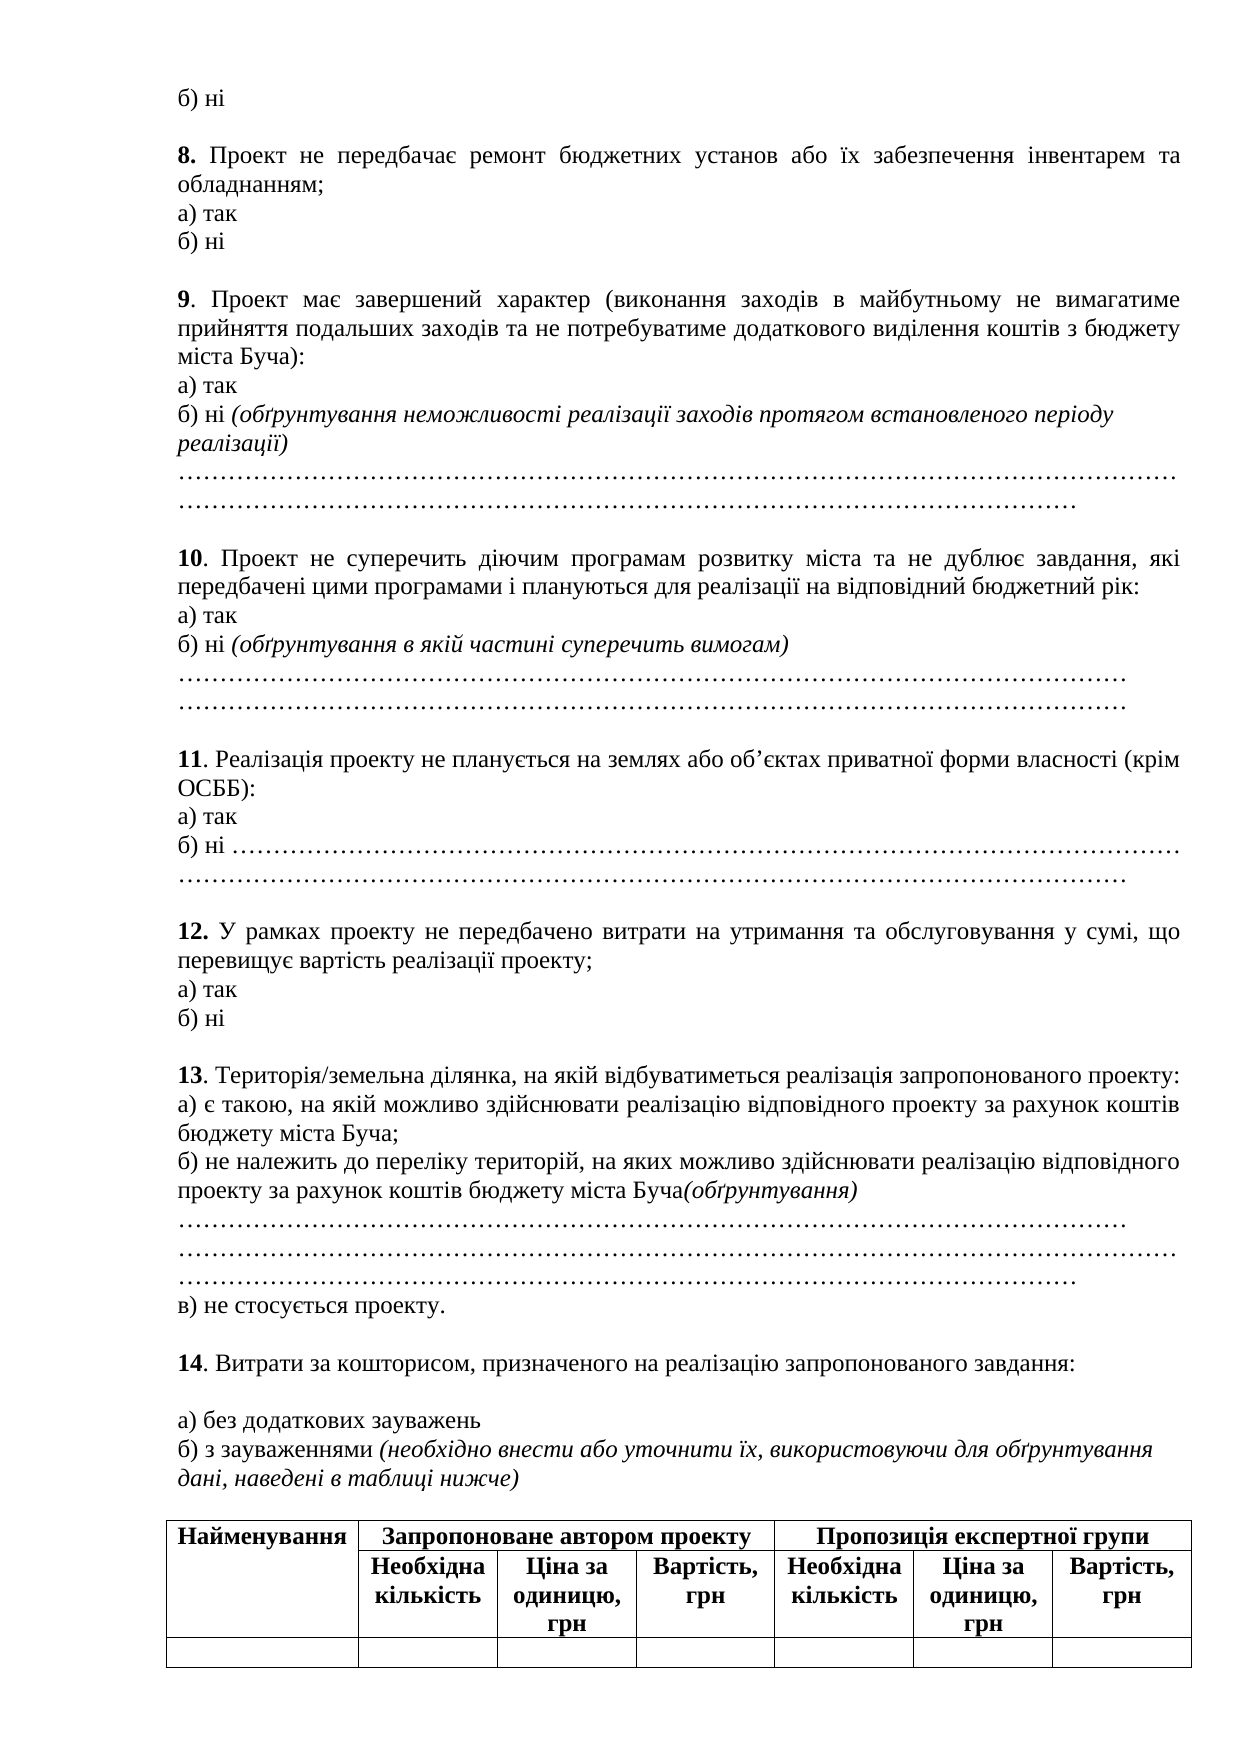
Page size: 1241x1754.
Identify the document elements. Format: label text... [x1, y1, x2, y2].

table_cell [359, 1638, 497, 1667]
text б) не належить до переліку територій, на яких можливо здійснювати реалізацію відповідного проекту за рахунок коштів бюджету міста Буча(обґрунтування) [177, 1146, 1181, 1204]
table_header Запропоноване автором проекту [359, 1521, 774, 1550]
table_cell Вартість, грн [637, 1551, 774, 1637]
text б) ні (обґрунтування в якій частині суперечить вимогам) …………………………………………………………………………………………………… [177, 629, 1181, 686]
text а) є такою, на якій можливо здійснювати реалізацію відповідного проекту за рахунок коштів бюджету міста Буча; [177, 1089, 1181, 1146]
text …………………………………………………………………………………………………… [177, 1204, 1181, 1233]
text 9. Проект має завершений характер (виконання заходів в майбутньому не вимагатиме прийняття подальших заходів та не потребуватиме додаткового виділення коштів з бюджету міста Буча): [177, 284, 1181, 370]
table_cell [167, 1638, 358, 1667]
text 8. Проект не передбачає ремонт бюджетних установ або їх забезпечення інвентарем та обладнанням; [177, 140, 1181, 198]
text б) ні (обґрунтування неможливості реалізації заходів протягом встановленого періоду реалізації) ………………………………………………………………………………………………………………………………………………………………………………………………………… [177, 399, 1181, 514]
text а) так [177, 974, 1181, 1003]
table_cell Вартість, грн [1053, 1551, 1191, 1637]
text б) ні [177, 1003, 1181, 1031]
table_cell Необхідна кількість [359, 1551, 497, 1637]
text 13. Територія/земельна ділянка, на якій відбуватиметься реалізація запропонованого проекту: [177, 1060, 1181, 1089]
table_header Найменування [167, 1521, 358, 1637]
text б) ні [177, 83, 1181, 111]
text …………………………………………………………………………………………………… [177, 686, 1181, 715]
text б) з зауваженнями (необхідно внести або уточнити їх, використовуючи для обґрунтування дані, наведені в таблиці нижче) [177, 1434, 1181, 1491]
text 10. Проект не суперечить діючим програмам розвитку міста та не дублює завдання, які передбачені цими програмами і плануються для реалізації на відповідний бюджетний рік: [177, 543, 1181, 600]
table_cell Необхідна кількість [775, 1551, 913, 1637]
text б) ні …………………………………………………………………………………………………… [177, 830, 1181, 859]
text а) так [177, 370, 1181, 399]
table_cell Ціна за одиницю, грн [498, 1551, 636, 1637]
text а) так [177, 198, 1181, 226]
table_header Пропозиція експертної групи [775, 1521, 1191, 1550]
table_cell [637, 1638, 774, 1667]
table_cell [1053, 1638, 1191, 1667]
text 14. Витрати за кошторисом, призначеного на реалізацію запропонованого завдання: [177, 1348, 1181, 1376]
text 11. Реалізація проекту не планується на землях або об’єктах приватної форми власності (крім ОСББ): [177, 744, 1181, 801]
table_cell Ціна за одиницю, грн [914, 1551, 1052, 1637]
text в) не стосується проекту. [177, 1290, 1181, 1319]
text …………………………………………………………………………………………………… [177, 859, 1181, 888]
table_cell [775, 1638, 913, 1667]
text б) ні [177, 226, 1181, 255]
table_cell [914, 1638, 1052, 1667]
table_cell [498, 1638, 636, 1667]
text 12. У рамках проекту не передбачено витрати на утримання та обслуговування у сумі, що перевищує вартість реалізації проекту; [177, 916, 1181, 974]
text ………………………………………………………………………………………………………………………………………………………………………………………………………… [177, 1233, 1181, 1290]
text а) так [177, 600, 1181, 629]
text а) так [177, 801, 1181, 830]
text а) без додаткових зауважень [177, 1405, 1181, 1434]
